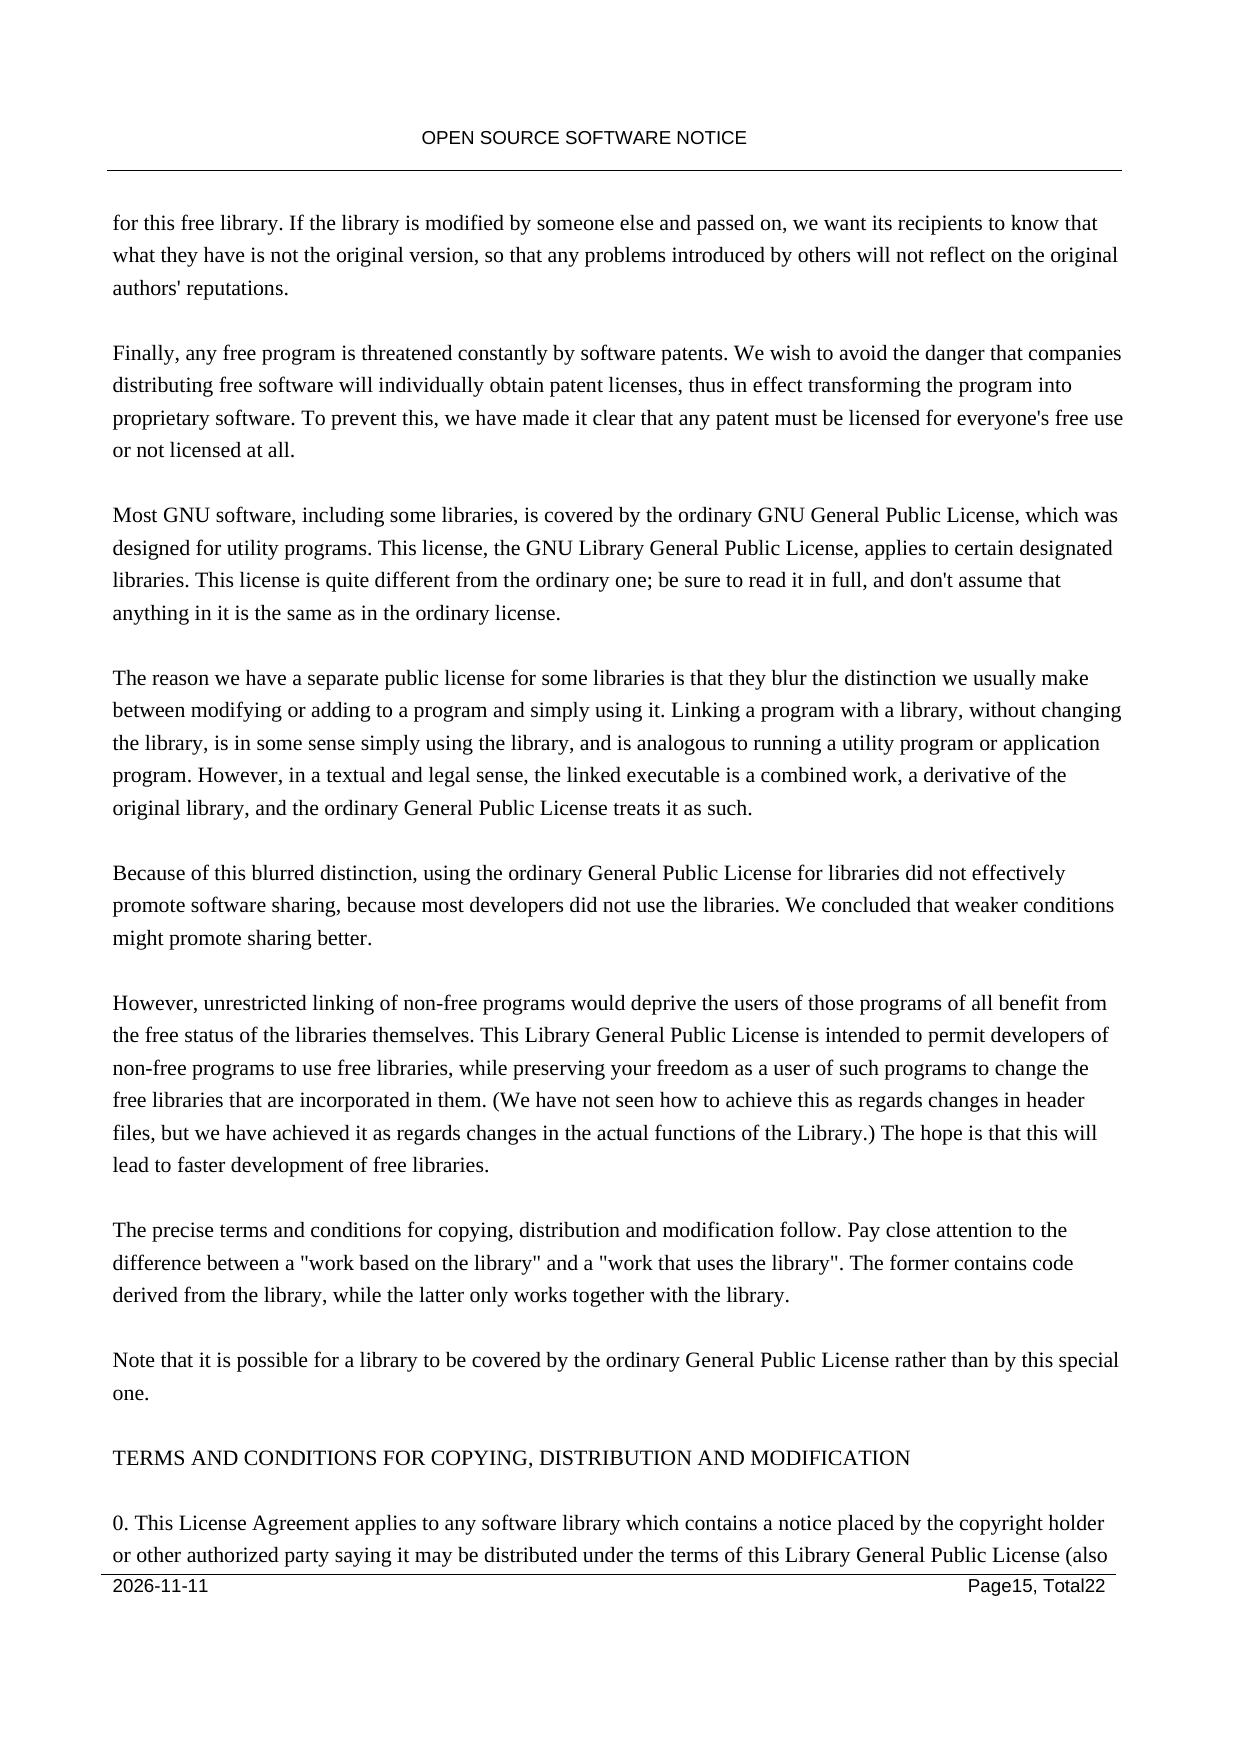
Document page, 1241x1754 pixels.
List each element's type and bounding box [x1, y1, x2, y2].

text [112, 206, 1128, 1571]
